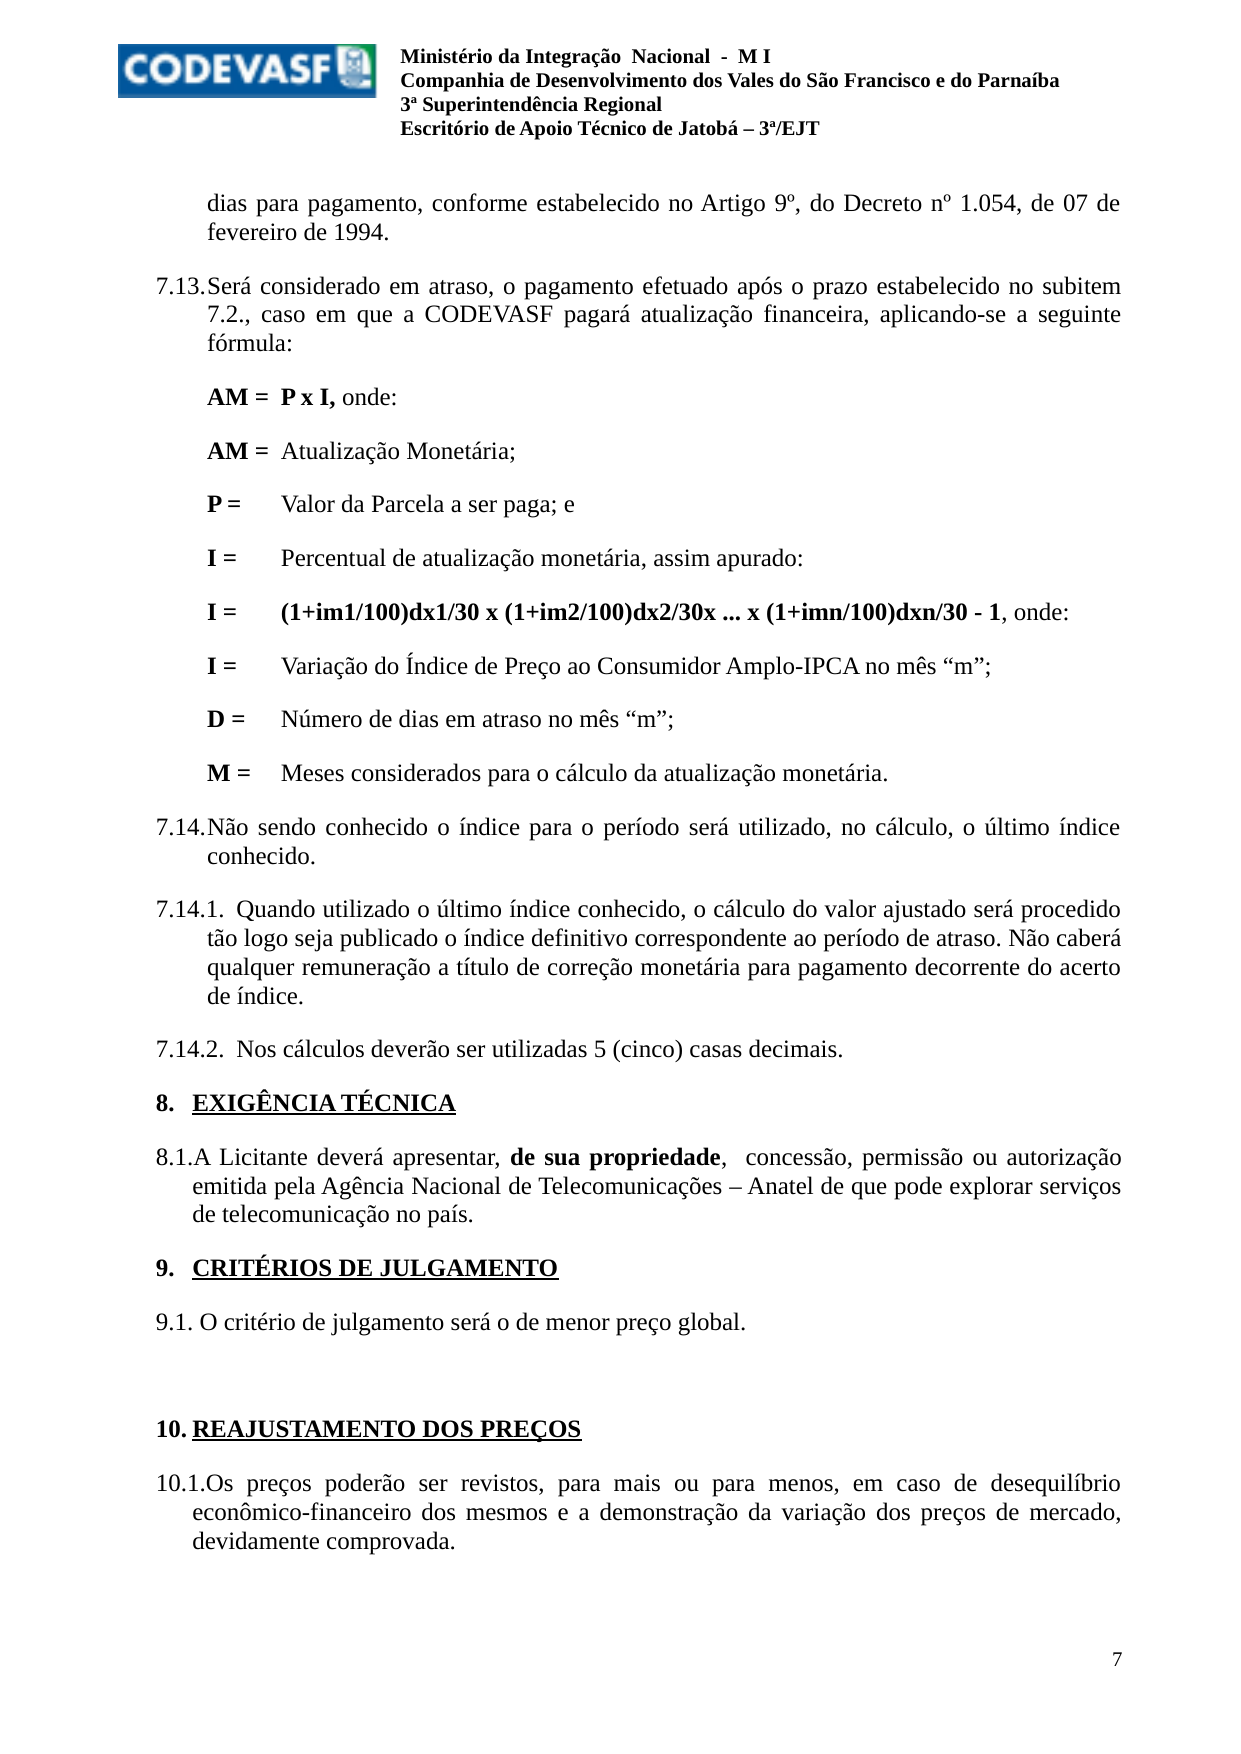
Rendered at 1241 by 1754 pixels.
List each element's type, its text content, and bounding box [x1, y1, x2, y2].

text 7.13. Será considerado em atraso, o pagamento efetuado após o prazo estabelecido no subitem 7.2., caso em que a CODEVASF pagará atualização financeira, aplicando-se a seguinte fórmula: [156, 271, 1122, 357]
text 7.14.2. Nos cálculos deverão ser utilizadas 5 (cinco) casas decimais. [156, 1034, 1122, 1063]
text 9. CRITÉRIOS DE JULGAMENTO [156, 1253, 1122, 1282]
text M = Meses considerados para o cálculo da atualização monetária. [207, 758, 1122, 787]
text I = Variação do Índice de Preço ao Consumidor Amplo-IPCA no mês “m”; [207, 651, 1122, 679]
text I = (1+im1/100)dx1/30 x (1+im2/100)dx2/30x ... x (1+imn/100)dxn/30 - 1, onde: [207, 597, 1122, 626]
text 10. REAJUSTAMENTO DOS PREÇOS [156, 1414, 1122, 1443]
text 8.1.A Licitante deverá apresentar, de sua propriedade, concessão, permissão ou autorização emitida pela Agência Nacional de Telecomunicações – Anatel de que pode explorar serviços de telecomunicação no país. [156, 1142, 1122, 1228]
text I = Percentual de atualização monetária, assim apurado: [207, 543, 1122, 572]
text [156, 188, 1122, 246]
text AM = P x I, onde: [207, 382, 1122, 411]
text 10.1.Os preços poderão ser revistos, para mais ou para menos, em caso de desequilíbrio econômico-financeiro dos mesmos e a demonstração da variação dos preços de mercado, devidamente comprovada. [156, 1468, 1122, 1554]
text 7.14. Não sendo conhecido o índice para o período será utilizado, no cálculo, o último índice conhecido. [156, 812, 1122, 869]
text AM = Atualização Monetária; [207, 436, 1122, 464]
text D = Número de dias em atraso no mês “m”; [207, 704, 1122, 733]
text 9.1. O critério de julgamento será o de menor preço global. [156, 1307, 1122, 1336]
text 8. EXIGÊNCIA TÉCNICA [156, 1088, 1122, 1117]
text P = Valor da Parcela a ser paga; e [207, 489, 1122, 518]
text 7.14.1. Quando utilizado o último índice conhecido, o cálculo do valor ajustado será procedido tão logo seja publicado o índice definitivo correspondente ao período de atraso. Não caberá qualquer remuneração a título de correção monetária para pagamento decorrente do acerto de índice. [156, 894, 1122, 1009]
